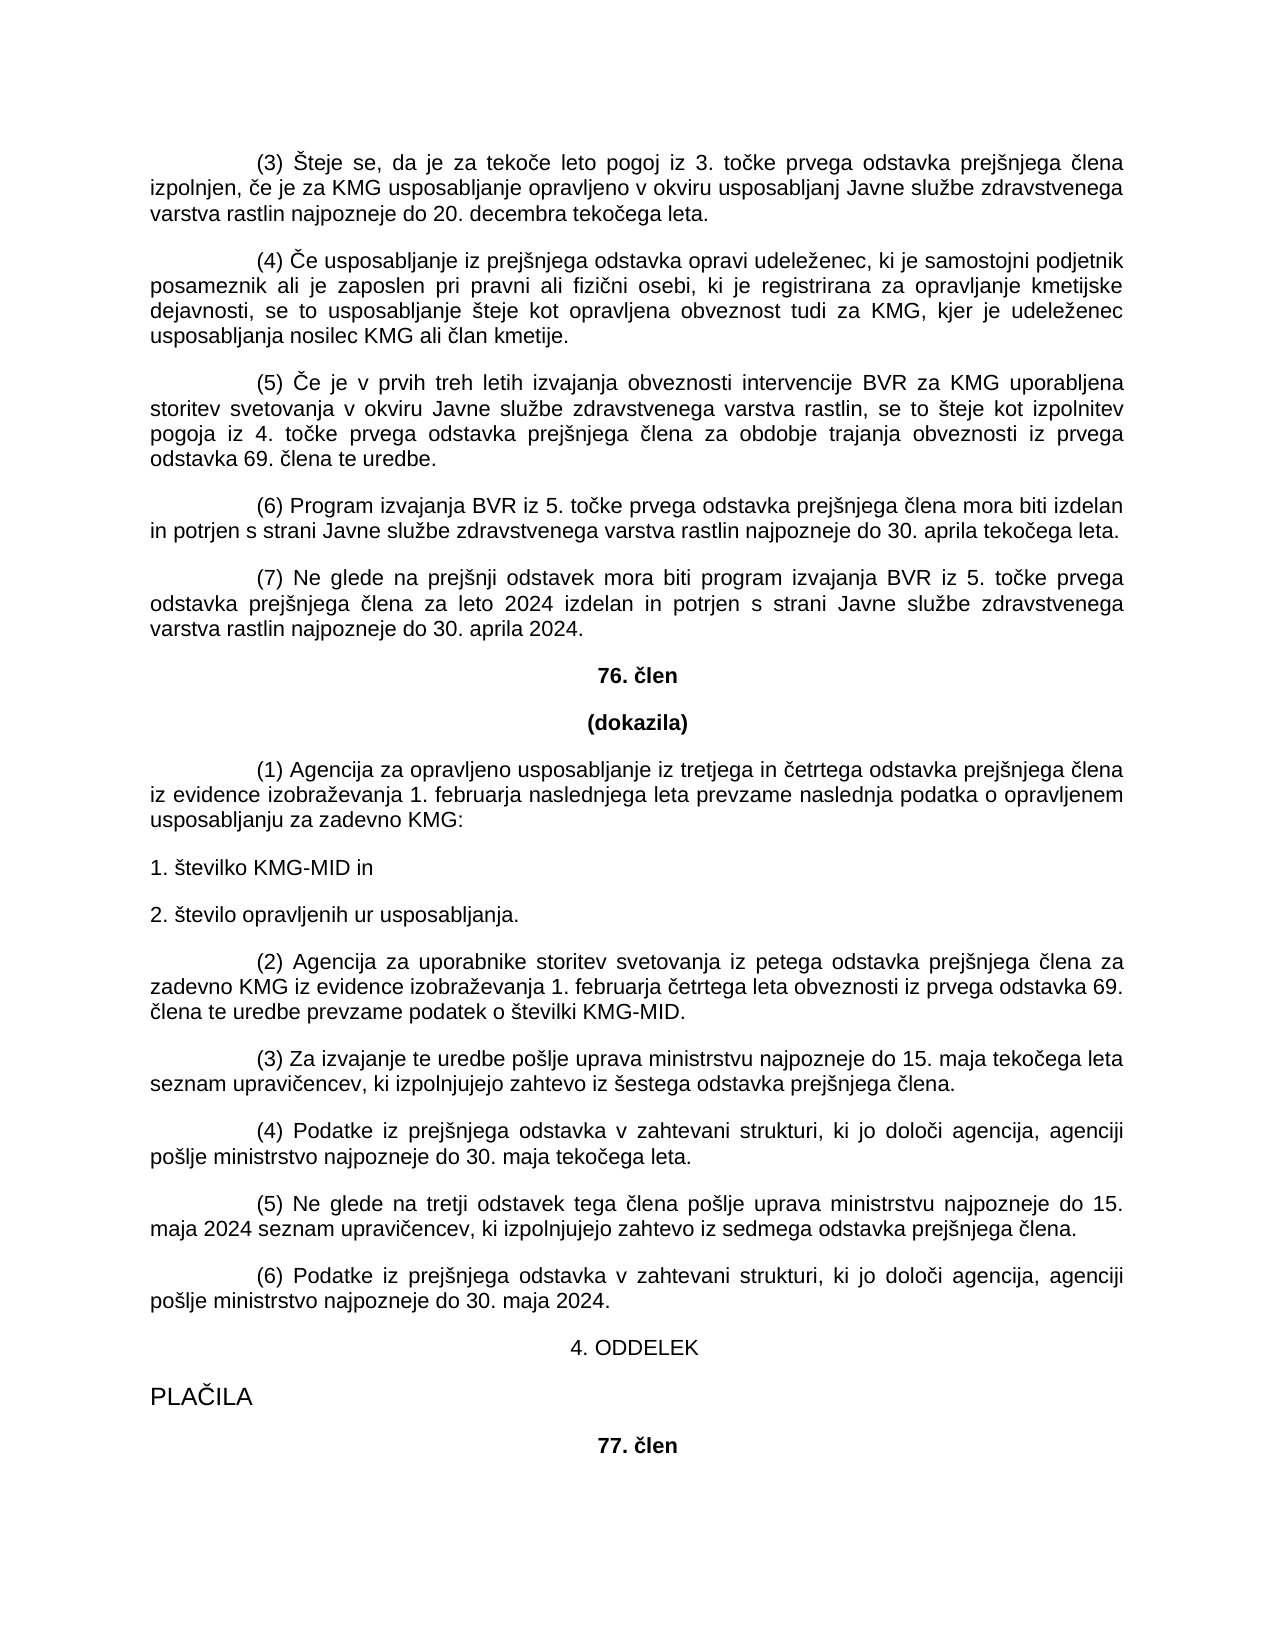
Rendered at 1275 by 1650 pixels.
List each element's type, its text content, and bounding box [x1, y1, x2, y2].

text (5) Ne glede na tretji odstavek tega člena pošlje uprava ministrstvu najpozneje do 15. maja 2024 seznam upravičencev, ki izpolnjujejo zahtevo iz sedmega odstavka prejšnjega člena. [150, 1191, 1125, 1241]
text 1. številko KMG-MID in [150, 854, 1125, 879]
text (6) Program izvajanja BVR iz 5. točke prvega odstavka prejšnjega člena mora biti izdelan in potrjen s strani Javne službe zdravstvenega varstva rastlin najpozneje do 30. aprila tekočega leta. [150, 493, 1125, 543]
text (dokazila) [150, 689, 1125, 735]
text (1) Agencija za opravljeno usposabljanje iz tretjega in četrtega odstavka prejšnjega člena iz evidence izobraževanja 1. februarja naslednjega leta prevzame naslednja podatka o opravljenem usposabljanju za zadevno KMG: [150, 757, 1125, 832]
text 77. člen [150, 1412, 1125, 1458]
text PLAČILA [150, 1382, 1125, 1411]
text 76. člen [150, 642, 1125, 688]
text (5) Če je v prvih treh letih izvajanja obveznosti intervencije BVR za KMG uporabljena storitev svetovanja v okviru Javne službe zdravstvenega varstva rastlin, se to šteje kot izpolnitev pogoja iz 4. točke prvega odstavka prejšnjega člena za obdobje trajanja obveznosti iz prvega odstavka 69. člena te uredbe. [150, 370, 1125, 471]
text (7) Ne glede na prejšnji odstavek mora biti program izvajanja BVR iz 5. točke prvega odstavka prejšnjega člena za leto 2024 izdelan in potrjen s strani Javne službe zdravstvenega varstva rastlin najpozneje do 30. aprila 2024. [150, 565, 1125, 641]
text (3) Šteje se, da je za tekoče leto pogoj iz 3. točke prvega odstavka prejšnjega člena izpolnjen, če je za KMG usposabljanje opravljeno v okviru usposabljanj Javne službe zdravstvenega varstva rastlin najpozneje do 20. decembra tekočega leta. [150, 150, 1125, 226]
text 4. oddelek [150, 1285, 1125, 1360]
text (4) Podatke iz prejšnjega odstavka v zahtevani strukturi, ki jo določi agencija, agenciji pošlje ministrstvo najpozneje do 30. maja tekočega leta. [150, 1118, 1125, 1169]
text (3) Za izvajanje te uredbe pošlje uprava ministrstvu najpozneje do 15. maja tekočega leta seznam upravičencev, ki izpolnjujejo zahtevo iz šestega odstavka prejšnjega člena. [150, 1046, 1125, 1096]
text (2) Agencija za uporabnike storitev svetovanja iz petega odstavka prejšnjega člena za zadevno KMG iz evidence izobraževanja 1. februarja četrtega leta obveznosti iz prvega odstavka 69. člena te uredbe prevzame podatek o številki KMG-MID. [150, 948, 1125, 1024]
text (6) Podatke iz prejšnjega odstavka v zahtevani strukturi, ki jo določi agencija, agenciji pošlje ministrstvo najpozneje do 30. maja 2024. [150, 1263, 1125, 1285]
text 2. število opravljenih ur usposabljanja. [150, 901, 1125, 927]
text (4) Če usposabljanje iz prejšnjega odstavka opravi udeleženec, ki je samostojni podjetnik posameznik ali je zaposlen pri pravni ali fizični osebi, ki je registrirana za opravljanje kmetijske dejavnosti, se to usposabljanje šteje kot opravljena obveznost tudi za KMG, kjer je udeleženec usposabljanja nosilec KMG ali član kmetije. [150, 247, 1125, 348]
